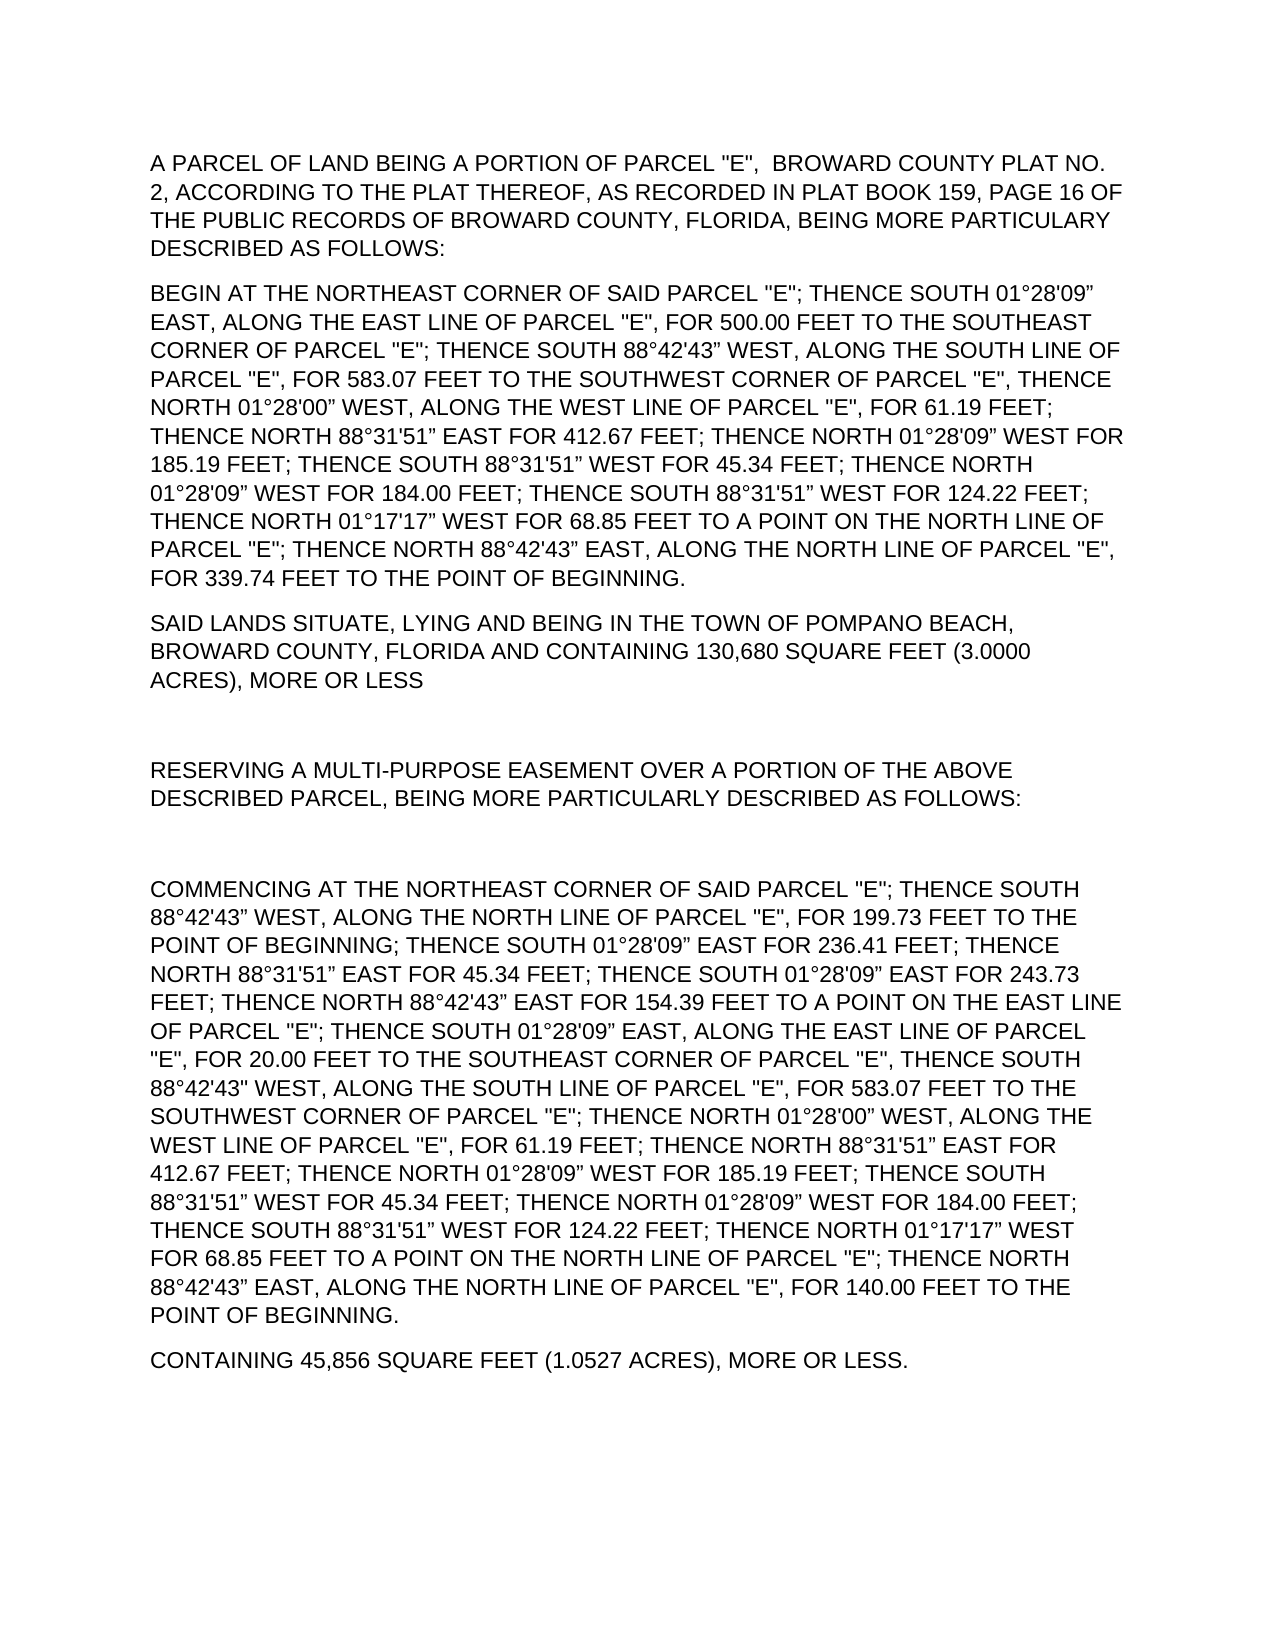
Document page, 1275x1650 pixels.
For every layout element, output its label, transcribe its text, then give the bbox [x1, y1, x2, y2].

text BEGIN AT THE NORTHEAST CORNER OF SAID PARCEL "E"; THENCE SOUTH 01°28'09” EAST, ALONG THE EAST LINE OF PARCEL "E", FOR 500.00 FEET TO THE SOUTHEAST CORNER OF PARCEL "E"; THENCE SOUTH 88°42'43” WEST, ALONG THE SOUTH LINE OF PARCEL "E", FOR 583.07 FEET TO THE SOUTHWEST CORNER OF PARCEL "E", THENCE NORTH 01°28'00” WEST, ALONG THE WEST LINE OF PARCEL "E", FOR 61.19 FEET; THENCE NORTH 88°31'51” EAST FOR 412.67 FEET; THENCE NORTH 01°28'09” WEST FOR 185.19 FEET; THENCE SOUTH 88°31'51” WEST FOR 45.34 FEET; THENCE NORTH 01°28'09” WEST FOR 184.00 FEET; THENCE SOUTH 88°31'51” WEST FOR 124.22 FEET; THENCE NORTH 01°17'17” WEST FOR 68.85 FEET TO A POINT ON THE NORTH LINE OF PARCEL "E"; THENCE NORTH 88°42'43” EAST, ALONG THE NORTH LINE OF PARCEL "E", FOR 339.74 FEET TO THE POINT OF BEGINNING. [150, 280, 1125, 591]
text SAID LANDS SITUATE, LYING AND BEING IN THE TOWN OF POMPANO BEACH, BROWARD COUNTY, FLORIDA AND CONTAINING 130,680 SQUARE FEET (3.0000 ACRES), MORE OR LESS [150, 610, 1125, 693]
text RESERVING A MULTI-PURPOSE EASEMENT OVER A PORTION OF THE ABOVE DESCRIBED PARCEL, BEING MORE PARTICULARLY DESCRIBED AS FOLLOWS: [150, 757, 1125, 812]
text CONTAINING 45,856 SQUARE FEET (1.0527 ACRES), MORE OR LESS. [150, 1347, 1125, 1374]
text A PARCEL OF LAND BEING A PORTION OF PARCEL "E", BROWARD COUNTY PLAT NO. 2, ACCORDING TO THE PLAT THEREOF, AS RECORDED IN PLAT BOOK 159, PAGE 16 OF THE PUBLIC RECORDS OF BROWARD COUNTY, FLORIDA, BEING MORE PARTICULARY DESCRIBED AS FOLLOWS: [150, 150, 1125, 262]
text COMMENCING AT THE NORTHEAST CORNER OF SAID PARCEL "E"; THENCE SOUTH 88°42'43” WEST, ALONG THE NORTH LINE OF PARCEL "E", FOR 199.73 FEET TO THE POINT OF BEGINNING; THENCE SOUTH 01°28'09” EAST FOR 236.41 FEET; THENCE NORTH 88°31'51” EAST FOR 45.34 FEET; THENCE SOUTH 01°28'09” EAST FOR 243.73 FEET; THENCE NORTH 88°42'43” EAST FOR 154.39 FEET TO A POINT ON THE EAST LINE OF PARCEL "E"; THENCE SOUTH 01°28'09” EAST, ALONG THE EAST LINE OF PARCEL "E", FOR 20.00 FEET TO THE SOUTHEAST CORNER OF PARCEL "E", THENCE SOUTH 88°42'43" WEST, ALONG THE SOUTH LINE OF PARCEL "E", FOR 583.07 FEET TO THE SOUTHWEST CORNER OF PARCEL "E"; THENCE NORTH 01°28'00” WEST, ALONG THE WEST LINE OF PARCEL "E", FOR 61.19 FEET; THENCE NORTH 88°31'51” EAST FOR 412.67 FEET; THENCE NORTH 01°28'09” WEST FOR 185.19 FEET; THENCE SOUTH 88°31'51” WEST FOR 45.34 FEET; THENCE NORTH 01°28'09” WEST FOR 184.00 FEET; THENCE SOUTH 88°31'51” WEST FOR 124.22 FEET; THENCE NORTH 01°17'17” WEST FOR 68.85 FEET TO A POINT ON THE NORTH LINE OF PARCEL "E"; THENCE NORTH 88°42'43” EAST, ALONG THE NORTH LINE OF PARCEL "E", FOR 140.00 FEET TO THE POINT OF BEGINNING. [150, 876, 1125, 1328]
